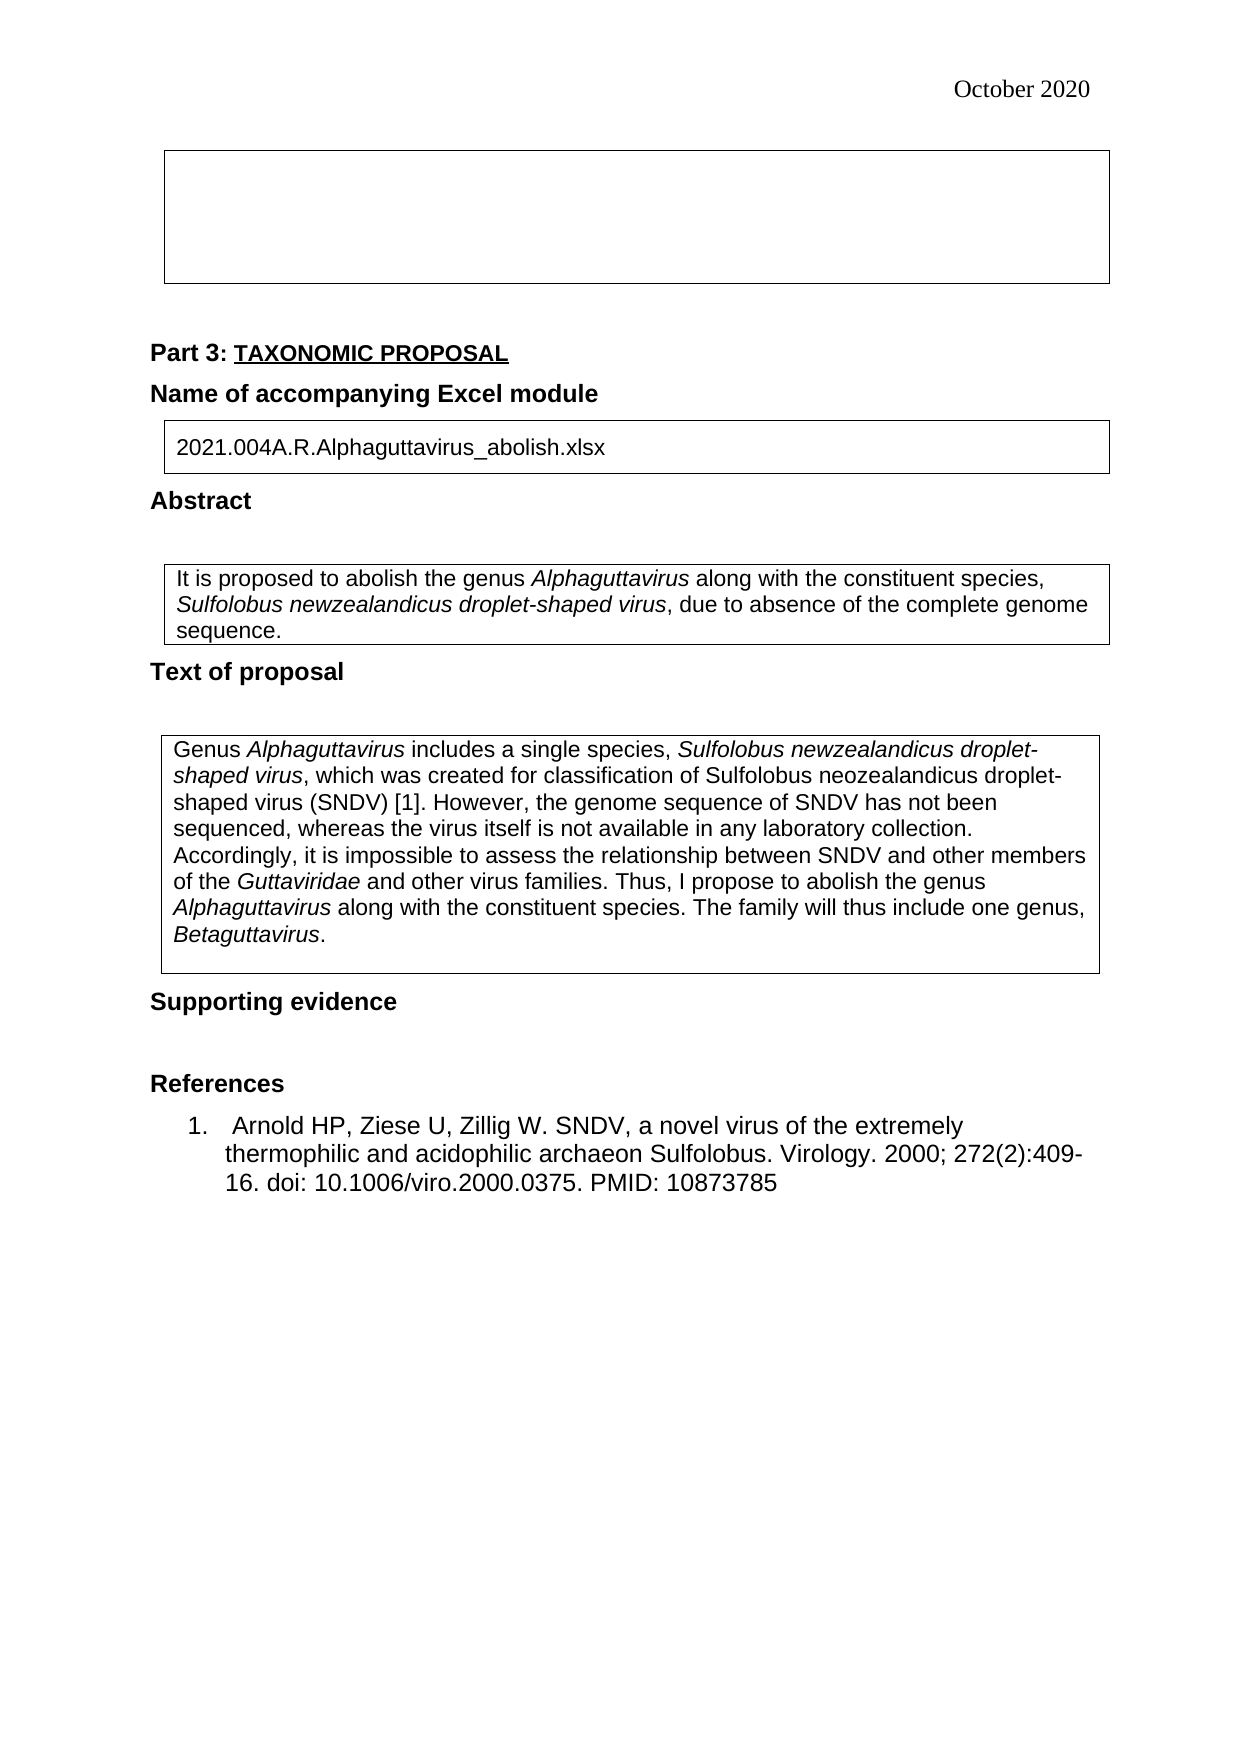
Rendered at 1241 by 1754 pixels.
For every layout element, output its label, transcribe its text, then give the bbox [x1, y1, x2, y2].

text Supporting evidence [150, 987, 1090, 1016]
text Text of proposal [150, 657, 1090, 686]
table_header [165, 151, 1109, 283]
table_header It is proposed to abolish the genus Alphaguttavirus along with the constituent species, Sulfolobus newzealandicus droplet-shaped virus, due to absence of the complete genome sequence. [165, 565, 1109, 644]
table_header [150, 699, 1111, 974]
text Part 3: TAXONOMIC PROPOSAL [150, 338, 1090, 366]
text References [150, 1069, 1090, 1098]
text Name of accompanying Excel module [150, 379, 1090, 408]
table_header 2021.004A.R.Alphaguttavirus_abolish.xlsx [165, 421, 1109, 472]
list Arnold HP, Ziese U, Zillig W. SNDV, a novel virus of the extremely thermophilic and acidophilic archaeon Sulfolobus. Virology. 2000; 272(2):409-16. doi: 10.1006/viro.2000.0375. PMID: 10873785 [187, 1111, 1090, 1197]
text Abstract [150, 486, 1090, 515]
